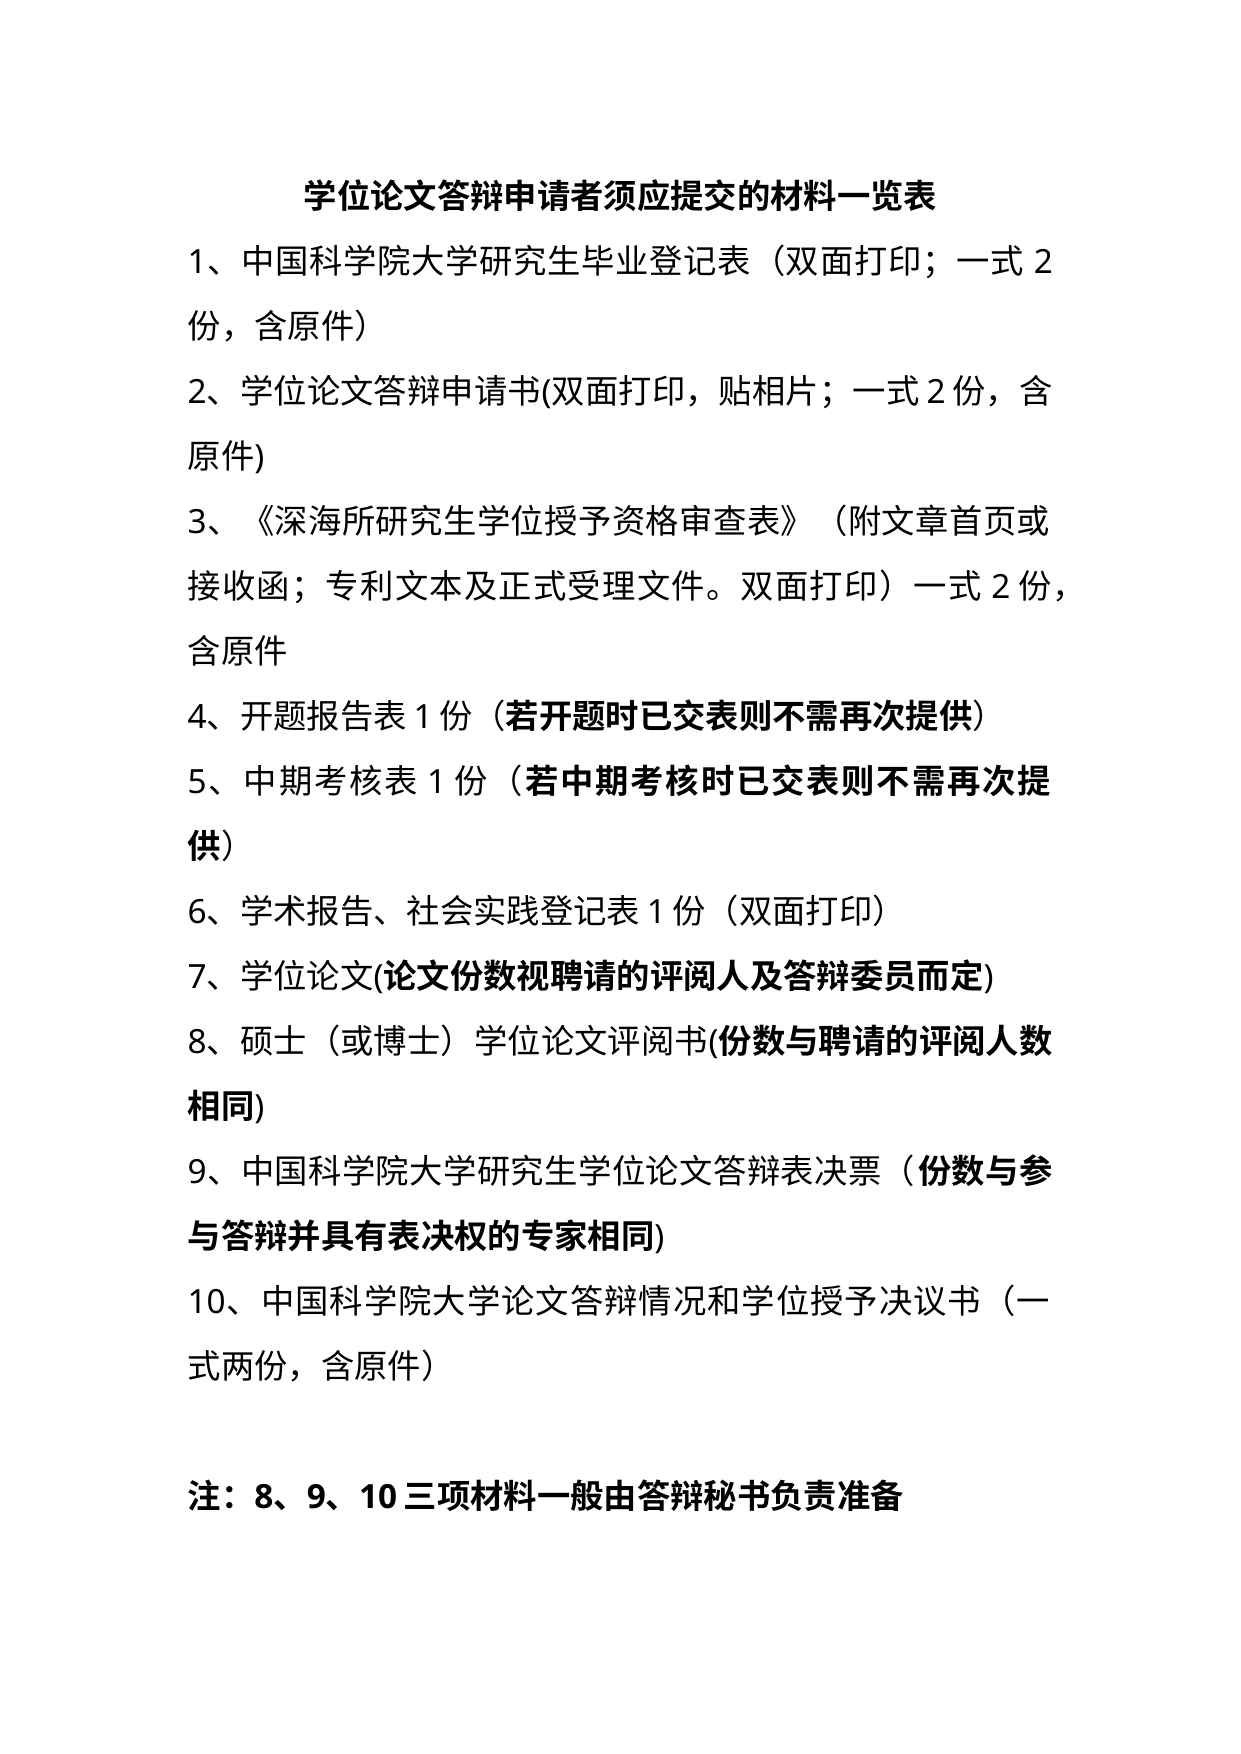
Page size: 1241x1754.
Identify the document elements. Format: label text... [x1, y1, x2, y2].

text 6、学术报告、社会实践登记表1份（双面打印） [187, 877, 1053, 942]
text 5、中期考核表1份（若中期考核时已交表则不需再次提供） [187, 747, 1053, 877]
text 10、中国科学院大学论文答辩情况和学位授予决议书（一式两份，含原件） [187, 1267, 1053, 1397]
text 7、学位论文(论文份数视聘请的评阅人及答辩委员而定) [187, 942, 1053, 1007]
text 1、中国科学院大学研究生毕业登记表（双面打印；一式2份，含原件） [187, 227, 1053, 357]
text 注：8、9、10三项材料一般由答辩秘书负责准备 [187, 1462, 1053, 1527]
text 8、硕士（或博士）学位论文评阅书(份数与聘请的评阅人数相同) [187, 1007, 1053, 1137]
text 9、中国科学院大学研究生学位论文答辩表决票（份数与参与答辩并具有表决权的专家相同) [187, 1137, 1053, 1267]
text 3、《深海所研究生学位授予资格审查表》（附文章首页或接收函；专利文本及正式受理文件。双面打印）一式2份，含原件 [187, 487, 1053, 682]
text 学位论文答辩申请者须应提交的材料一览表 [187, 162, 1053, 227]
text 4、开题报告表1份（若开题时已交表则不需再次提供） [187, 682, 1053, 747]
text 2、学位论文答辩申请书(双面打印，贴相片；一式2份，含原件) [187, 357, 1053, 487]
